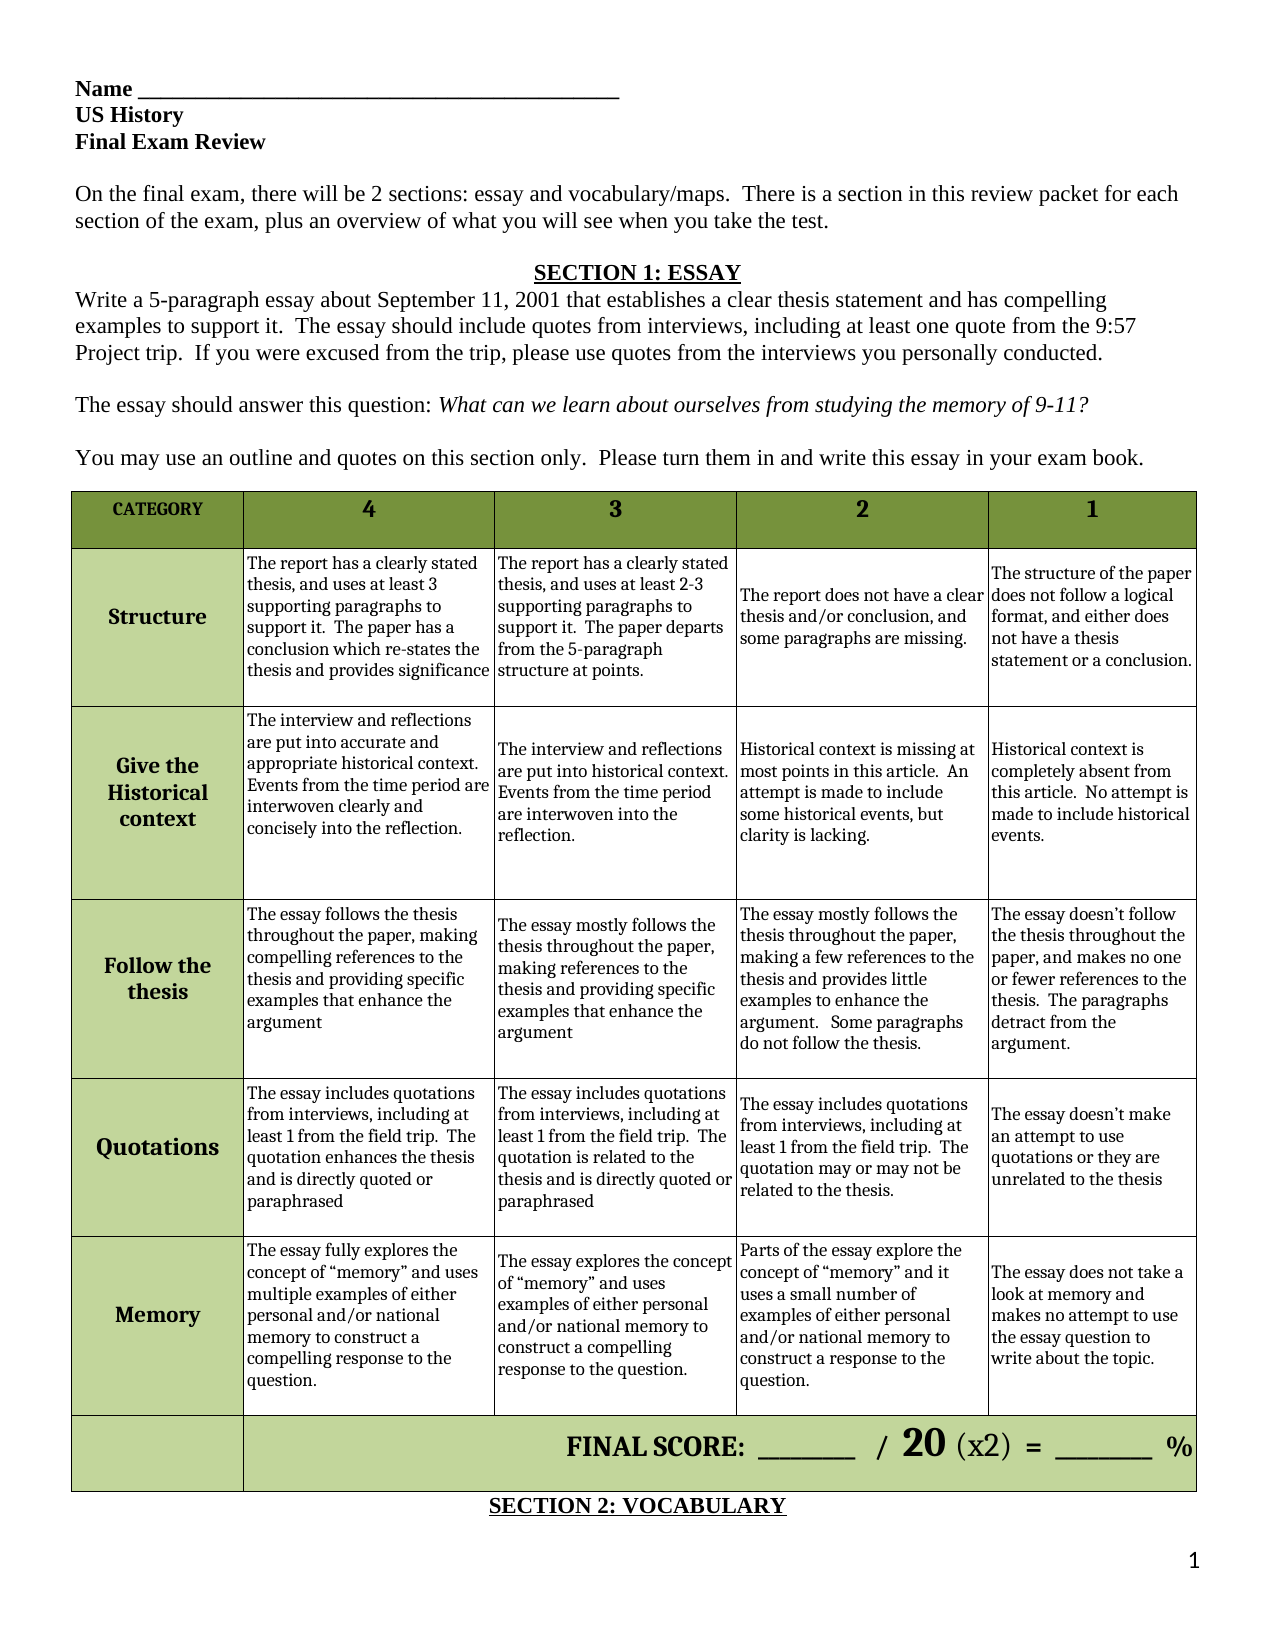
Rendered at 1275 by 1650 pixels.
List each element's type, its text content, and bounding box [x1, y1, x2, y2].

text SECTION 1: ESSAY [75, 259, 1200, 286]
table_cell Structure [72, 549, 243, 706]
table_header CATEGORY [72, 492, 243, 548]
table_cell Historical context is missing at most points in this article. An attempt is made to include some historical events, but clarity is lacking. [737, 707, 988, 899]
table_cell Follow the thesis [72, 900, 243, 1078]
table_cell Quotations [72, 1079, 243, 1236]
text Name __________________________________________ US History [75, 75, 1200, 128]
table_cell The interview and reflections are put into historical context. Events from the time period are interwoven into the reflection. [495, 707, 736, 899]
text Final Exam Review [75, 128, 1200, 154]
table_cell The essay includes quotations from interviews, including at least 1 from the field trip. The quotation enhances the thesis and is directly quoted or paraphrased [244, 1079, 494, 1236]
table_cell The essay mostly follows the thesis throughout the paper, making references to the thesis and providing specific examples that enhance the argument [495, 900, 736, 1078]
table_cell FINAL SCORE: _________ / 20 (x2) = _________ % [244, 1416, 1196, 1491]
table_header 1 [989, 492, 1196, 548]
table_header 2 [737, 492, 988, 548]
table_cell Parts of the essay explore the concept of “memory” and it uses a small number of examples of either personal and/or national memory to construct a response to the question. [737, 1237, 988, 1415]
table_cell The report has a clearly stated thesis, and uses at least 3 supporting paragraphs to support it. The paper has a conclusion which re-states the thesis and provides significance [244, 549, 494, 706]
table_cell The essay follows the thesis throughout the paper, making compelling references to the thesis and providing specific examples that enhance the argument [244, 900, 494, 1078]
table_cell The interview and reflections are put into accurate and appropriate historical context. Events from the time period are interwoven clearly and concisely into the reflection. [244, 707, 494, 899]
table_cell The essay explores the concept of “memory” and uses examples of either personal and/or national memory to construct a compelling response to the question. [495, 1237, 736, 1415]
text Write a 5-paragraph essay about September 11, 2001 that establishes a clear thesis statement and has compelling examples to support it. The essay should include quotes from interviews, including at least one quote from the 9:57 Project trip. If you were excused from the trip, please use quotes from the interviews you personally conducted. [75, 286, 1200, 365]
table_cell [72, 1416, 243, 1491]
table_cell The essay doesn’t follow the thesis throughout the paper, and makes no one or fewer references to the thesis. The paragraphs detract from the argument. [989, 900, 1196, 1078]
table_cell The essay doesn’t make an attempt to use quotations or they are unrelated to the thesis [989, 1079, 1196, 1236]
text On the final exam, there will be 2 sections: essay and vocabulary/maps. There is a section in this review packet for each section of the exam, plus an overview of what you will see when you take the test. [75, 180, 1200, 233]
table_cell The essay includes quotations from interviews, including at least 1 from the field trip. The quotation may or may not be related to the thesis. [737, 1079, 988, 1236]
table_cell Historical context is completely absent from this article. No attempt is made to include historical events. [989, 707, 1196, 899]
table_cell The essay fully explores the concept of “memory” and uses multiple examples of either personal and/or national memory to construct a compelling response to the question. [244, 1237, 494, 1415]
text You may use an outline and quotes on this section only. Please turn them in and write this essay in your exam book. [75, 444, 1200, 470]
table_cell The essay includes quotations from interviews, including at least 1 from the field trip. The quotation is related to the thesis and is directly quoted or paraphrased [495, 1079, 736, 1236]
text The essay should answer this question: What can we learn about ourselves from studying the memory of 9-11? [75, 391, 1200, 418]
table_cell The report does not have a clear thesis and/or conclusion, and some paragraphs are missing. [737, 549, 988, 706]
text SECTION 2: VOCABULARY [75, 1492, 1200, 1518]
table_cell The structure of the paper does not follow a logical format, and either does not have a thesis statement or a conclusion. [989, 549, 1196, 706]
table_header 3 [495, 492, 736, 548]
table_cell Memory [72, 1237, 243, 1415]
table_cell The essay does not take a look at memory and makes no attempt to use the essay question to write about the topic. [989, 1237, 1196, 1415]
table_header 4 [244, 492, 494, 548]
table_cell Give the Historical context [72, 707, 243, 899]
table_cell The essay mostly follows the thesis throughout the paper, making a few references to the thesis and provides little examples to enhance the argument. Some paragraphs do not follow the thesis. [737, 900, 988, 1078]
table_cell The report has a clearly stated thesis, and uses at least 2-3 supporting paragraphs to support it. The paper departs from the 5-paragraph structure at points. [495, 549, 736, 706]
